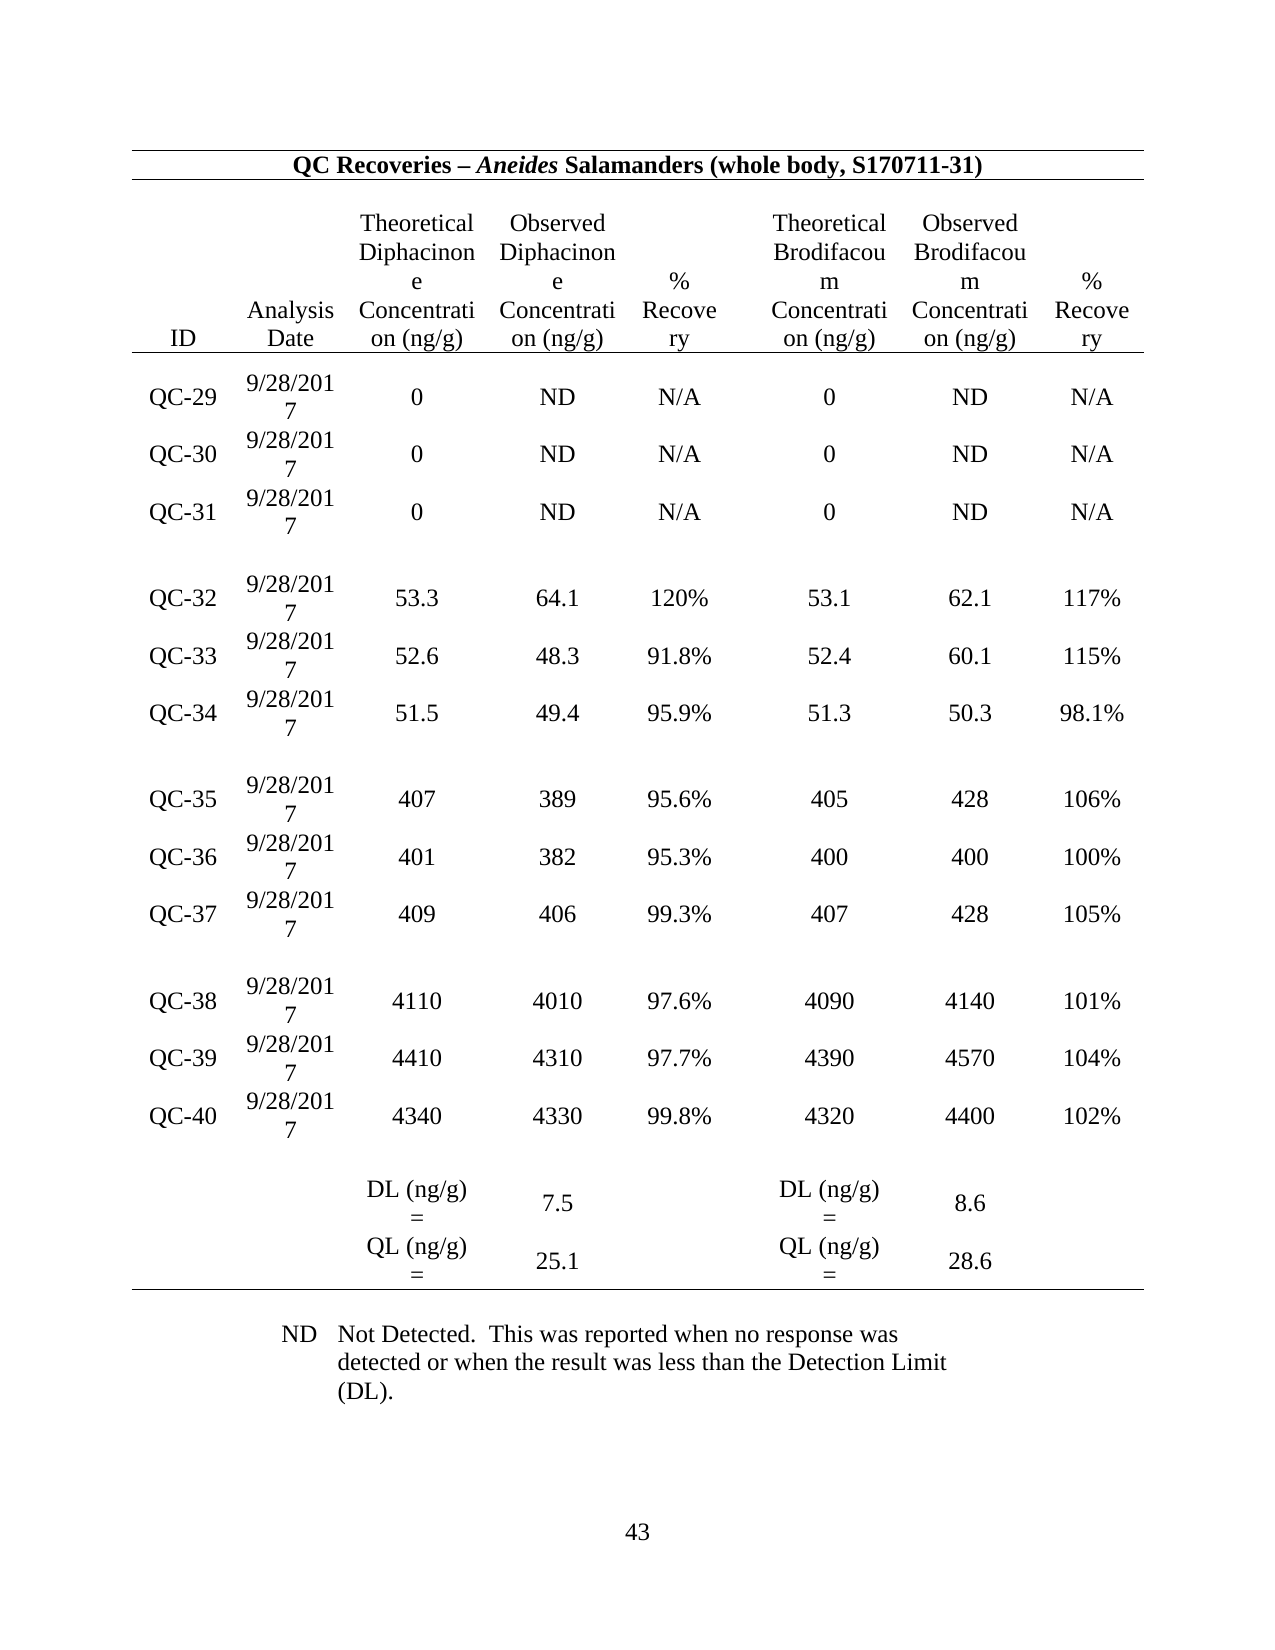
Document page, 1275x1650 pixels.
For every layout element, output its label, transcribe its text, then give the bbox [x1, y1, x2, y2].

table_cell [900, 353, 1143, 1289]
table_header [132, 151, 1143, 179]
text ND Not Detected. This was reported when no response was detected or when the result was less than the Detection Limit (DL). [281, 1319, 966, 1405]
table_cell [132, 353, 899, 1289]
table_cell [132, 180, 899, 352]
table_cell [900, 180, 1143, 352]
